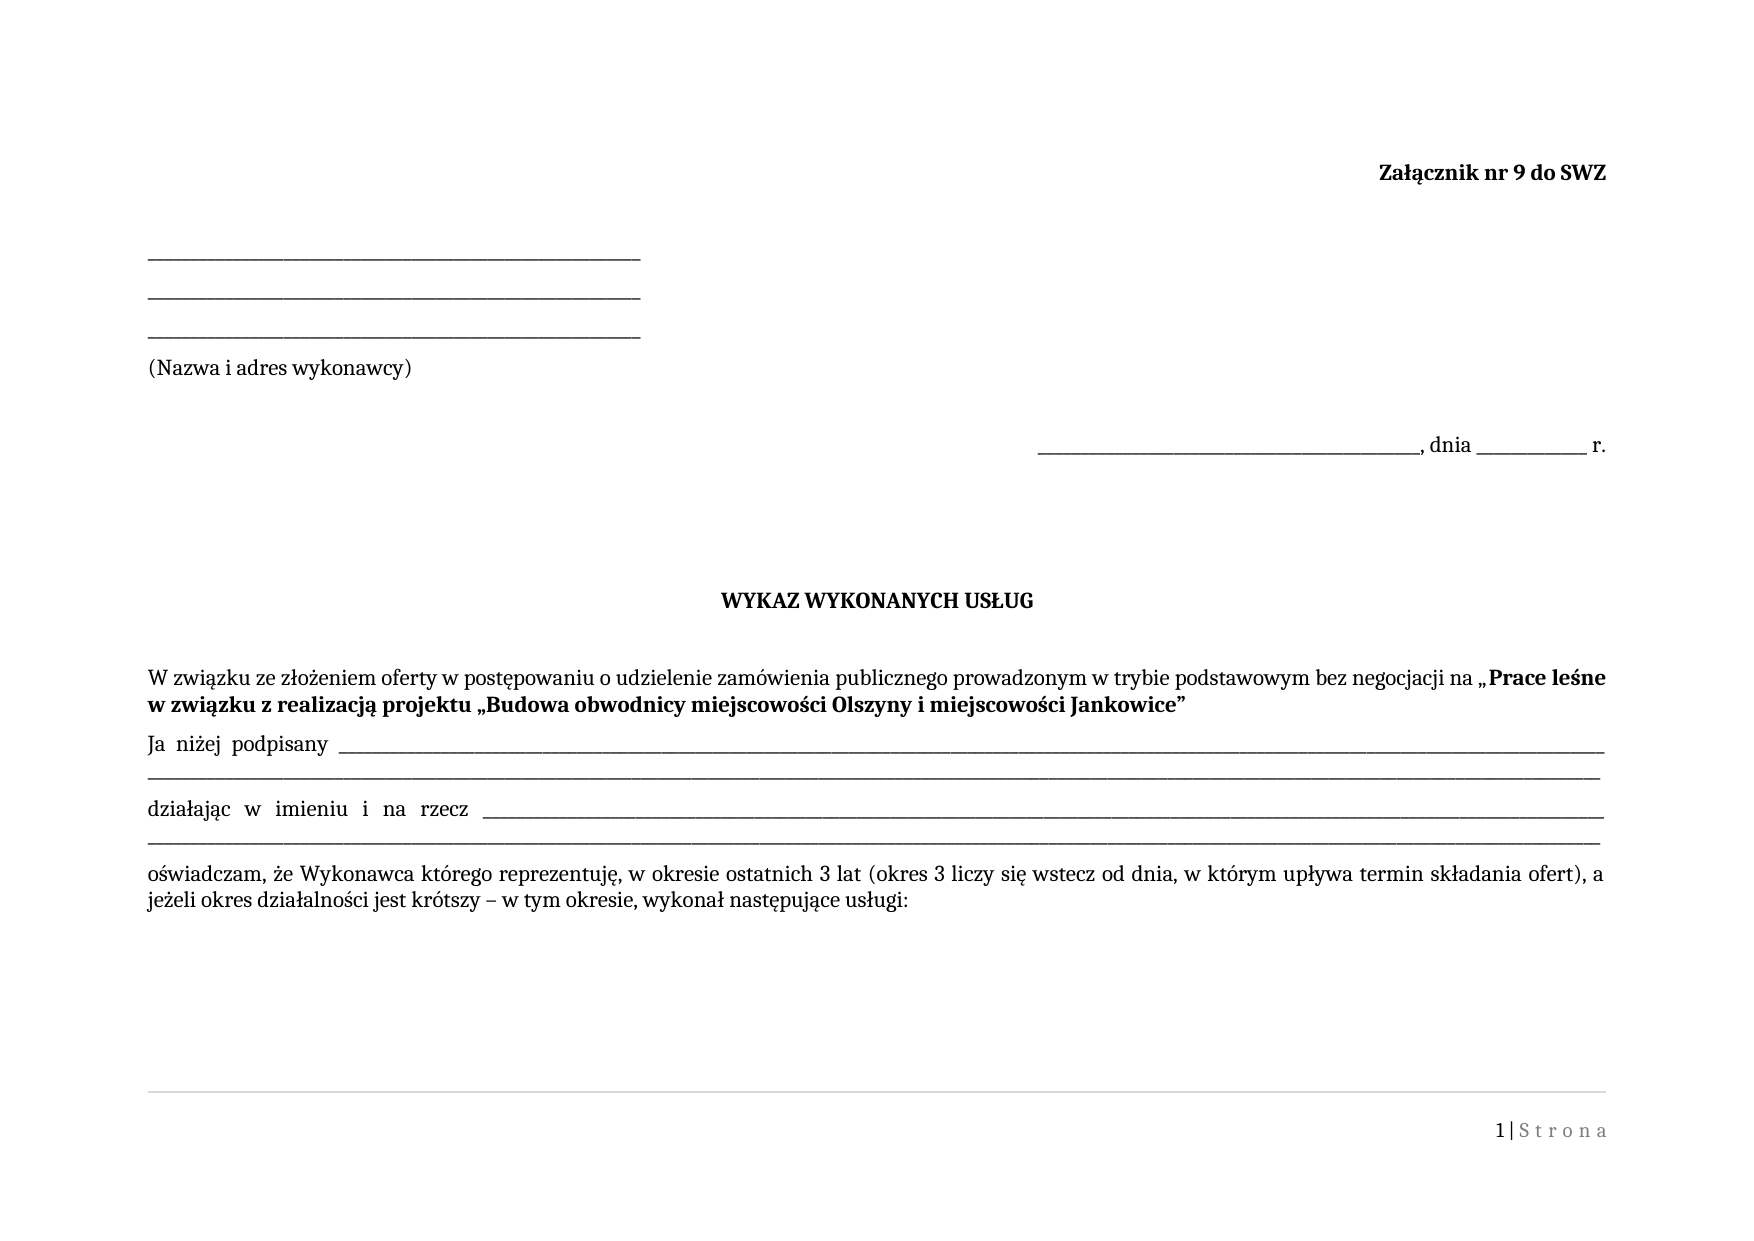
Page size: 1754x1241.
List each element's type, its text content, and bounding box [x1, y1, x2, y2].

text Ja niżej podpisany _____________________________________________________________________________________________________________________________________________________ ___________________________________________________________________________________________________________________________________________________________________________ [148, 730, 1606, 783]
text __________________________________________________________ [148, 238, 1606, 264]
text (Nazwa i adres wykonawcy) [148, 354, 1606, 381]
text _____________________________________________, dnia _____________ r. [148, 432, 1606, 458]
text działając w imieniu i na rzecz ____________________________________________________________________________________________________________________________________ ___________________________________________________________________________________________________________________________________________________________________________ [148, 796, 1606, 848]
text oświadczam, że Wykonawca którego reprezentuję, w okresie ostatnich 3 lat (okres 3 liczy się wstecz od dnia, w którym upływa termin składania ofert), a jeżeli okres działalności jest krótszy – w tym okresie, wykonał następujące usługi: [148, 861, 1606, 913]
text Załącznik nr 9 do SWZ [148, 160, 1606, 186]
text W związku ze złożeniem oferty w postępowaniu o udzielenie zamówienia publicznego prowadzonym w trybie podstawowym bez negocjacji na „Prace leśne w związku z realizacją projektu „Budowa obwodnicy miejscowości Olszyny i miejscowości Jankowice” [148, 665, 1606, 718]
text __________________________________________________________ [148, 277, 1606, 303]
text WYKAZ WYKONANYCH USŁUG [148, 587, 1606, 614]
text __________________________________________________________ [148, 316, 1606, 342]
